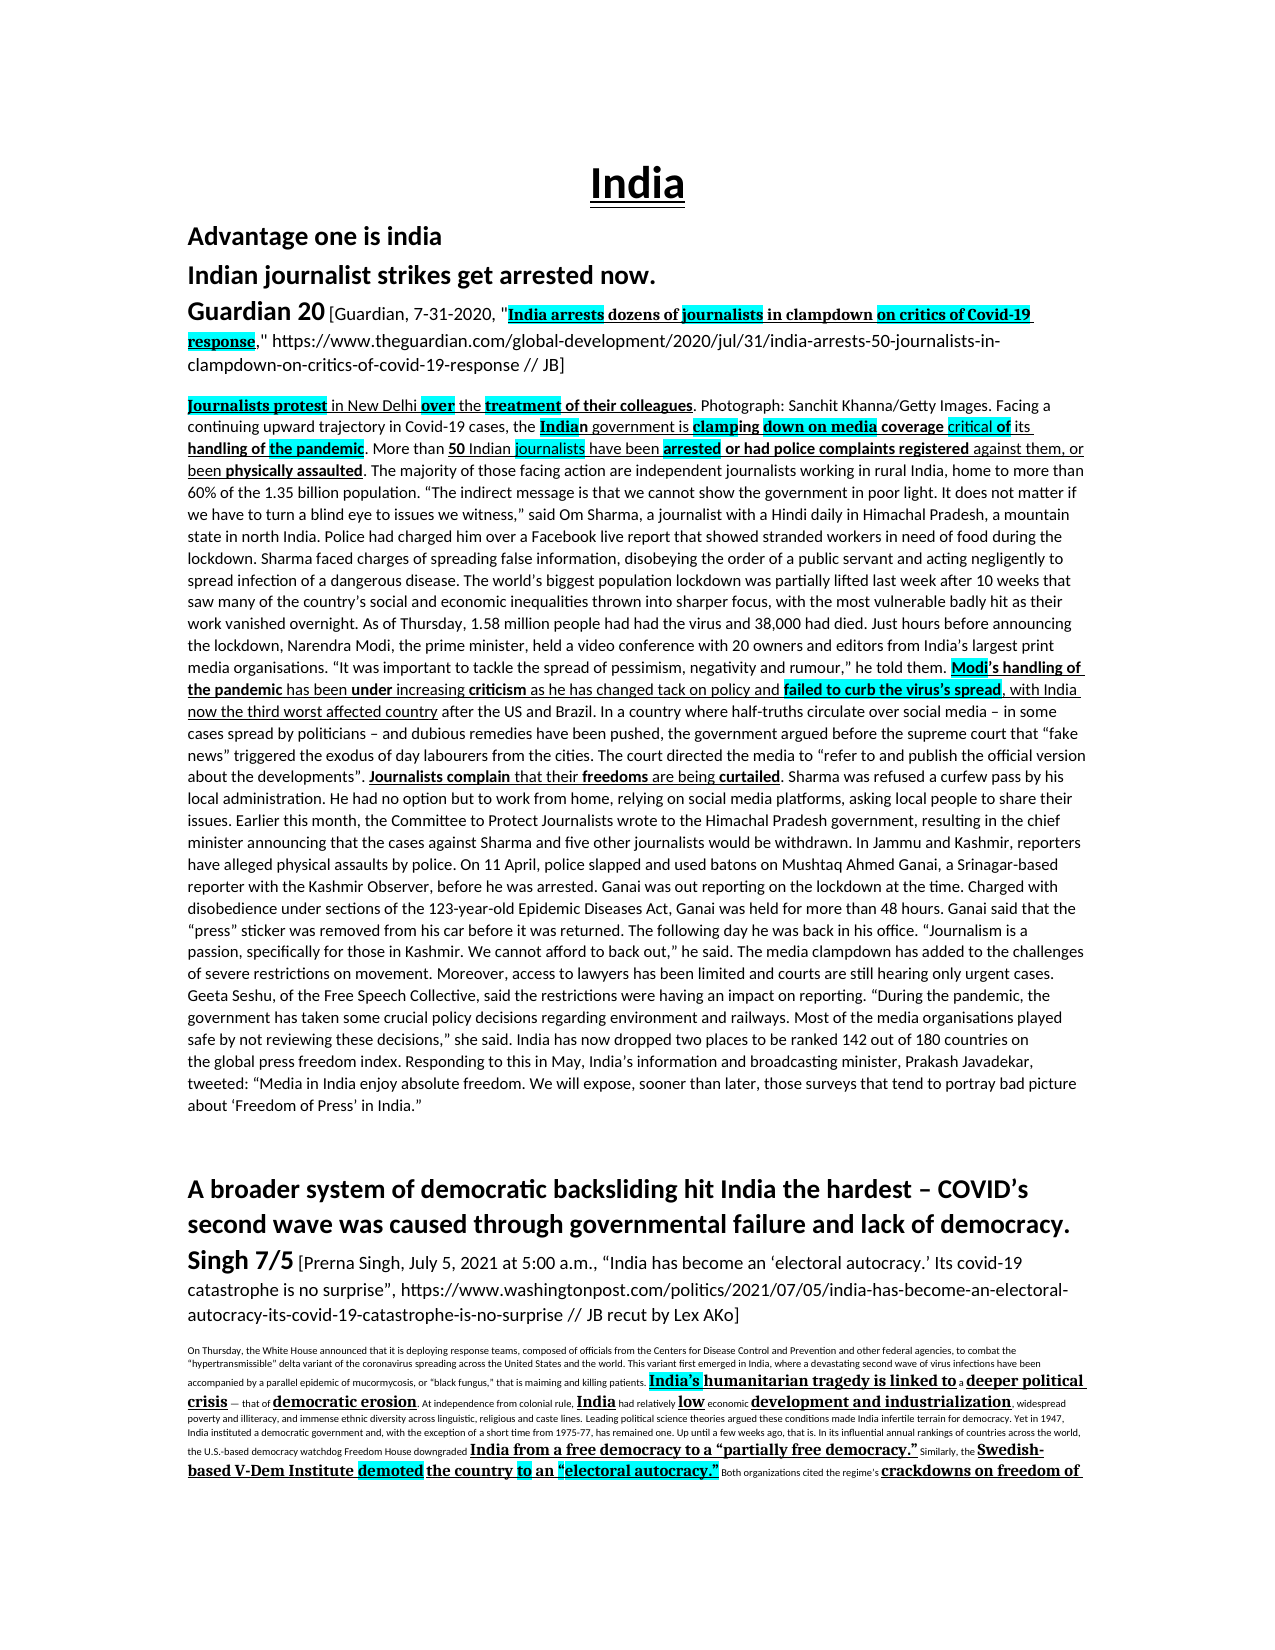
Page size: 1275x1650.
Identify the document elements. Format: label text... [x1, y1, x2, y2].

subtitle India [187, 154, 1087, 210]
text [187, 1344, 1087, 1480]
subtitle Indian journalist strikes get arrested now. [187, 258, 1087, 291]
text Singh 7/5 [Prerna Singh, July 5, 2021 at 5:00 a.m., “India has become an ‘electoral autocracy.’ Its covid-19 catastrophe is no surprise”, https://www.washingtonpost.com/politics/2021/07/05/india-has-become-an-electoral-autocracy-its-covid-19-catastrophe-is-no-surprise // JB recut by Lex AKo] [187, 1243, 1087, 1326]
subtitle A broader system of democratic backsliding hit India the hardest – COVID’s second wave was caused through governmental failure and lack of democracy. [187, 1172, 1087, 1241]
text Guardian 20 [Guardian, 7-31-2020, "India arrests dozens of journalists in clampdown on critics of Covid-19 response," https://www.theguardian.com/global-development/2020/jul/31/india-arrests-50-journalists-in-clampdown-on-critics-of-covid-19-response // JB] [187, 294, 1087, 376]
text Journalists protest in New Delhi over the treatment of their colleagues. Photograph: Sanchit Khanna/Getty Images. Facing a continuing upward trajectory in Covid-19 cases, the Indian government is clamping down on media coverage critical of its handling of the pandemic. More than 50 Indian journalists have been arrested or had police complaints registered against them, or been physically assaulted. The majority of those facing action are independent journalists working in rural India, home to more than 60% of the 1.35 billion population. “The indirect message is that we cannot show the government in poor light. It does not matter if we have to turn a blind eye to issues we witness,” said Om Sharma, a journalist with a Hindi daily in Himachal Pradesh, a mountain state in north India. Police had charged him over a Facebook live report that showed stranded workers in need of food during the lockdown. Sharma faced charges of spreading false information, disobeying the order of a public servant and acting negligently to spread infection of a dangerous disease. The world’s biggest population lockdown was partially lifted last week after 10 weeks that saw many of the country’s social and economic inequalities thrown into sharper focus, with the most vulnerable badly hit as their work vanished overnight. As of Thursday, 1.58 million people had had the virus and 38,000 had died. Just hours before announcing the lockdown, Narendra Modi, the prime minister, held a video conference with 20 owners and editors from India’s largest print media organisations. “It was important to tackle the spread of pessimism, negativity and rumour,” he told them. Modi’s handling of the pandemic has been under increasing criticism as he has changed tack on policy and failed to curb the virus’s spread, with India now the third worst affected country after the US and Brazil. In a country where half-truths circulate over social media – in some cases spread by politicians – and dubious remedies have been pushed, the government argued before the supreme court that “fake news” triggered the exodus of day labourers from the cities. The court directed the media to “refer to and publish the official version about the developments”. Journalists complain that their freedoms are being curtailed. Sharma was refused a curfew pass by his local administration. He had no option but to work from home, relying on social media platforms, asking local people to share their issues. Earlier this month, the Committee to Protect Journalists wrote to the Himachal Pradesh government, resulting in the chief minister announcing that the cases against Sharma and five other journalists would be withdrawn. In Jammu and Kashmir, reporters have alleged physical assaults by police. On 11 April, police slapped and used batons on Mushtaq Ahmed Ganai, a Srinagar-based reporter with the Kashmir Observer, before he was arrested. Ganai was out reporting on the lockdown at the time. Charged with disobedience under sections of the 123-year-old Epidemic Diseases Act, Ganai was held for more than 48 hours. Ganai said that the “press” sticker was removed from his car before it was returned. The following day he was back in his office. “Journalism is a passion, specifically for those in Kashmir. We cannot afford to back out,” he said. The media clampdown has added to the challenges of severe restrictions on movement. Moreover, access to lawyers has been limited and courts are still hearing only urgent cases. Geeta Seshu, of the Free Speech Collective, said the restrictions were having an impact on reporting. “During the pandemic, the government has taken some crucial policy decisions regarding environment and railways. Most of the media organisations played safe by not reviewing these decisions,” she said. India has now dropped two places to be ranked 142 out of 180 countries on the global press freedom index. Responding to this in May, India’s information and broadcasting minister, Prakash Javadekar, tweeted: “Media in India enjoy absolute freedom. We will expose, sooner than later, those surveys that tend to portray bad picture about ‘Freedom of Press’ in India.” [187, 395, 1087, 1115]
subtitle Advantage one is india [187, 219, 1087, 252]
